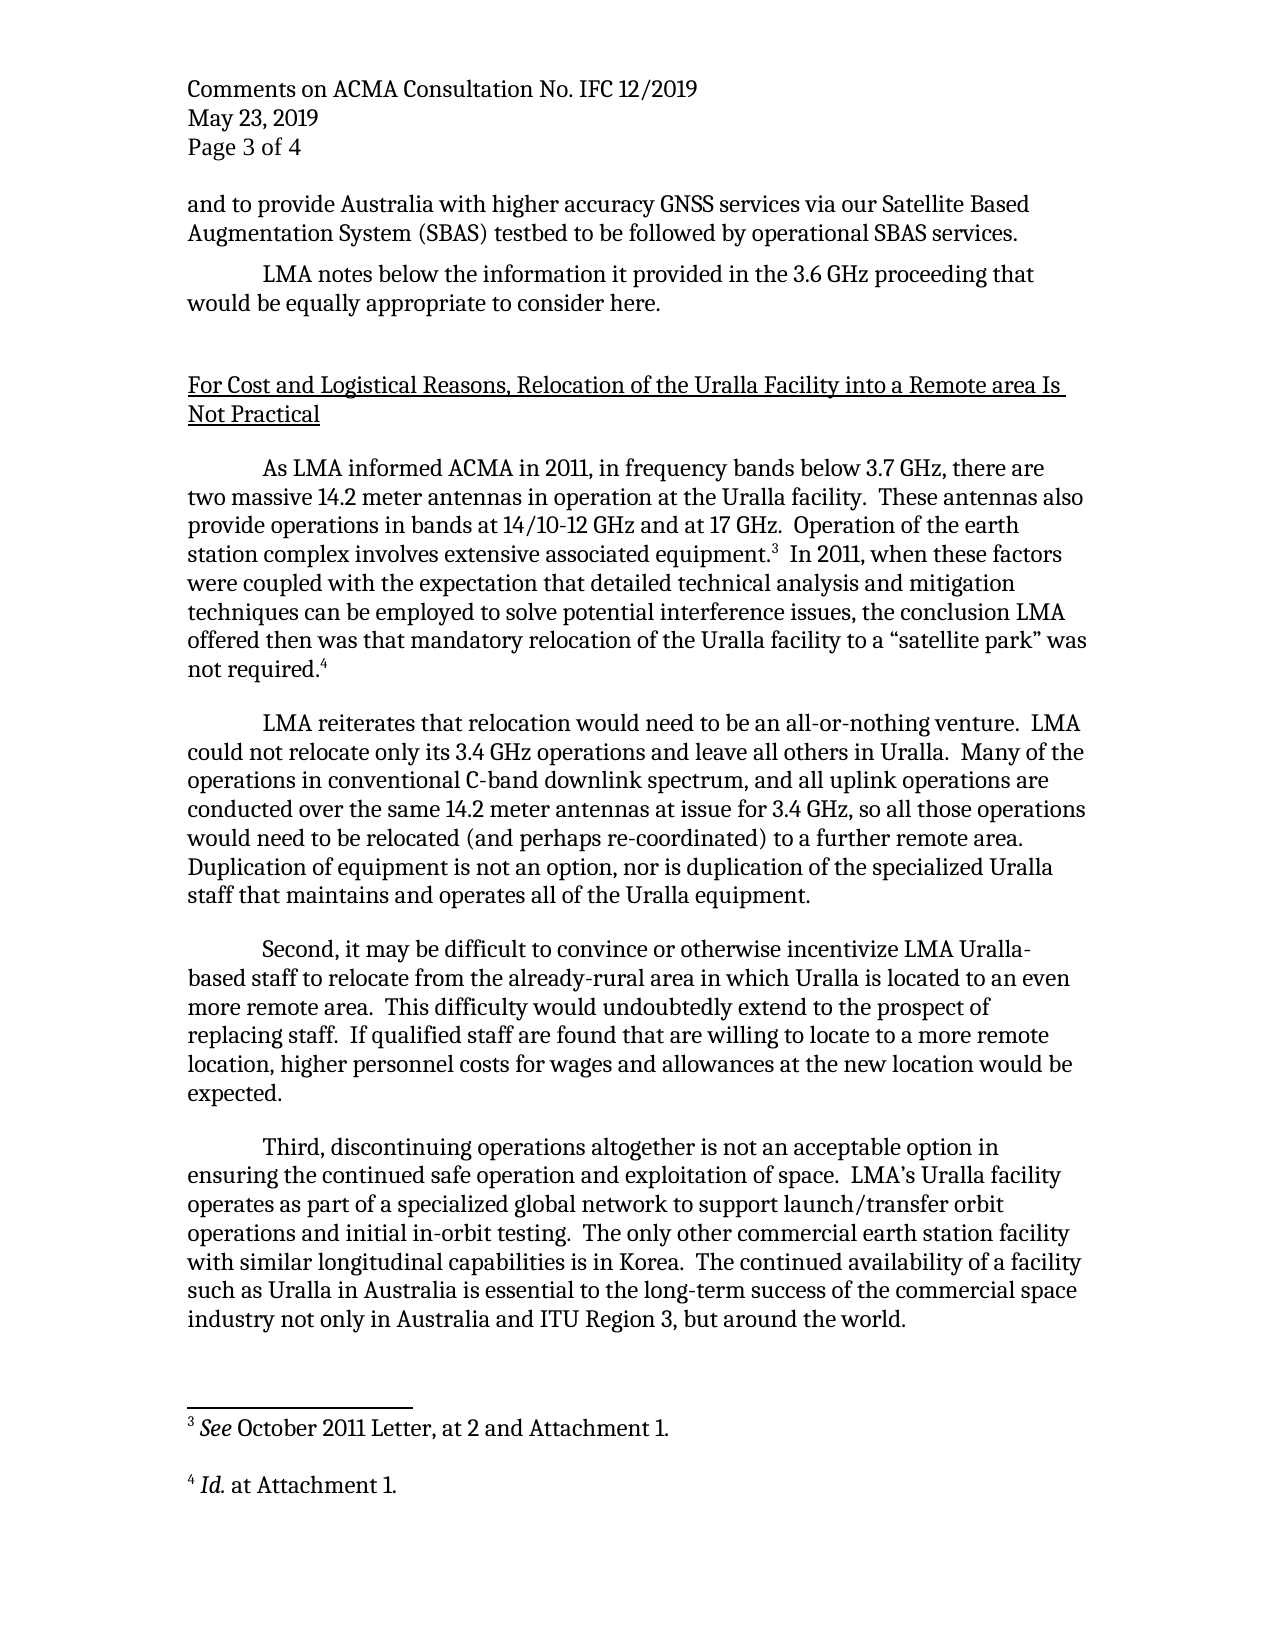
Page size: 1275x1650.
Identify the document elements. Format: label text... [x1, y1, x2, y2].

list As LMA informed ACMA in 2011, in frequency bands below 3.7 GHz, there are two massive 14.2 meter antennas in operation at the Uralla facility. These antennas also provide operations in bands at 14/10-12 GHz and at 17 GHz. Operation of the earth station complex involves extensive associated equipment. In 2011, when these factors were coupled with the expectation that detailed technical analysis and mitigation techniques can be employed to solve potential interference issues, the conclusion LMA offered then was that mandatory relocation of the Uralla facility to a “satellite park” was not required. [187, 454, 1087, 684]
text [187, 190, 1087, 247]
list For Cost and Logistical Reasons, Relocation of the Uralla Facility into a Remote area Is Not Practical [187, 371, 1087, 429]
text LMA notes below the information it provided in the 3.6 GHz proceeding that would be equally appropriate to consider here. [187, 260, 1087, 317]
list LMA reiterates that relocation would need to be an all-or-nothing venture. LMA could not relocate only its 3.4 GHz operations and leave all others in Uralla. Many of the operations in conventional C-band downlink spectrum, and all uplink operations are conducted over the same 14.2 meter antennas at issue for 3.4 GHz, so all those operations would need to be relocated (and perhaps re-coordinated) to a further remote area. Duplication of equipment is not an option, nor is duplication of the specialized Uralla staff that maintains and operates all of the Uralla equipment. [187, 709, 1087, 910]
list Third, discontinuing operations altogether is not an acceptable option in ensuring the continued safe operation and exploitation of space. LMA’s Uralla facility operates as part of a specialized global network to support launch/transfer orbit operations and initial in-orbit testing. The only other commercial earth station facility with similar longitudinal capabilities is in Korea. The continued availability of a facility such as Uralla in Australia is essential to the long-term success of the commercial space industry not only in Australia and ITU Region 3, but around the world. [187, 1132, 1087, 1334]
list Second, it may be difficult to convince or otherwise incentivize LMA Uralla-based staff to relocate from the already-rural area in which Uralla is located to an even more remote area. This difficulty would undoubtedly extend to the prospect of replacing staff. If qualified staff are found that are willing to locate to a more remote location, higher personnel costs for wages and allowances at the new location would be expected. [187, 935, 1087, 1107]
